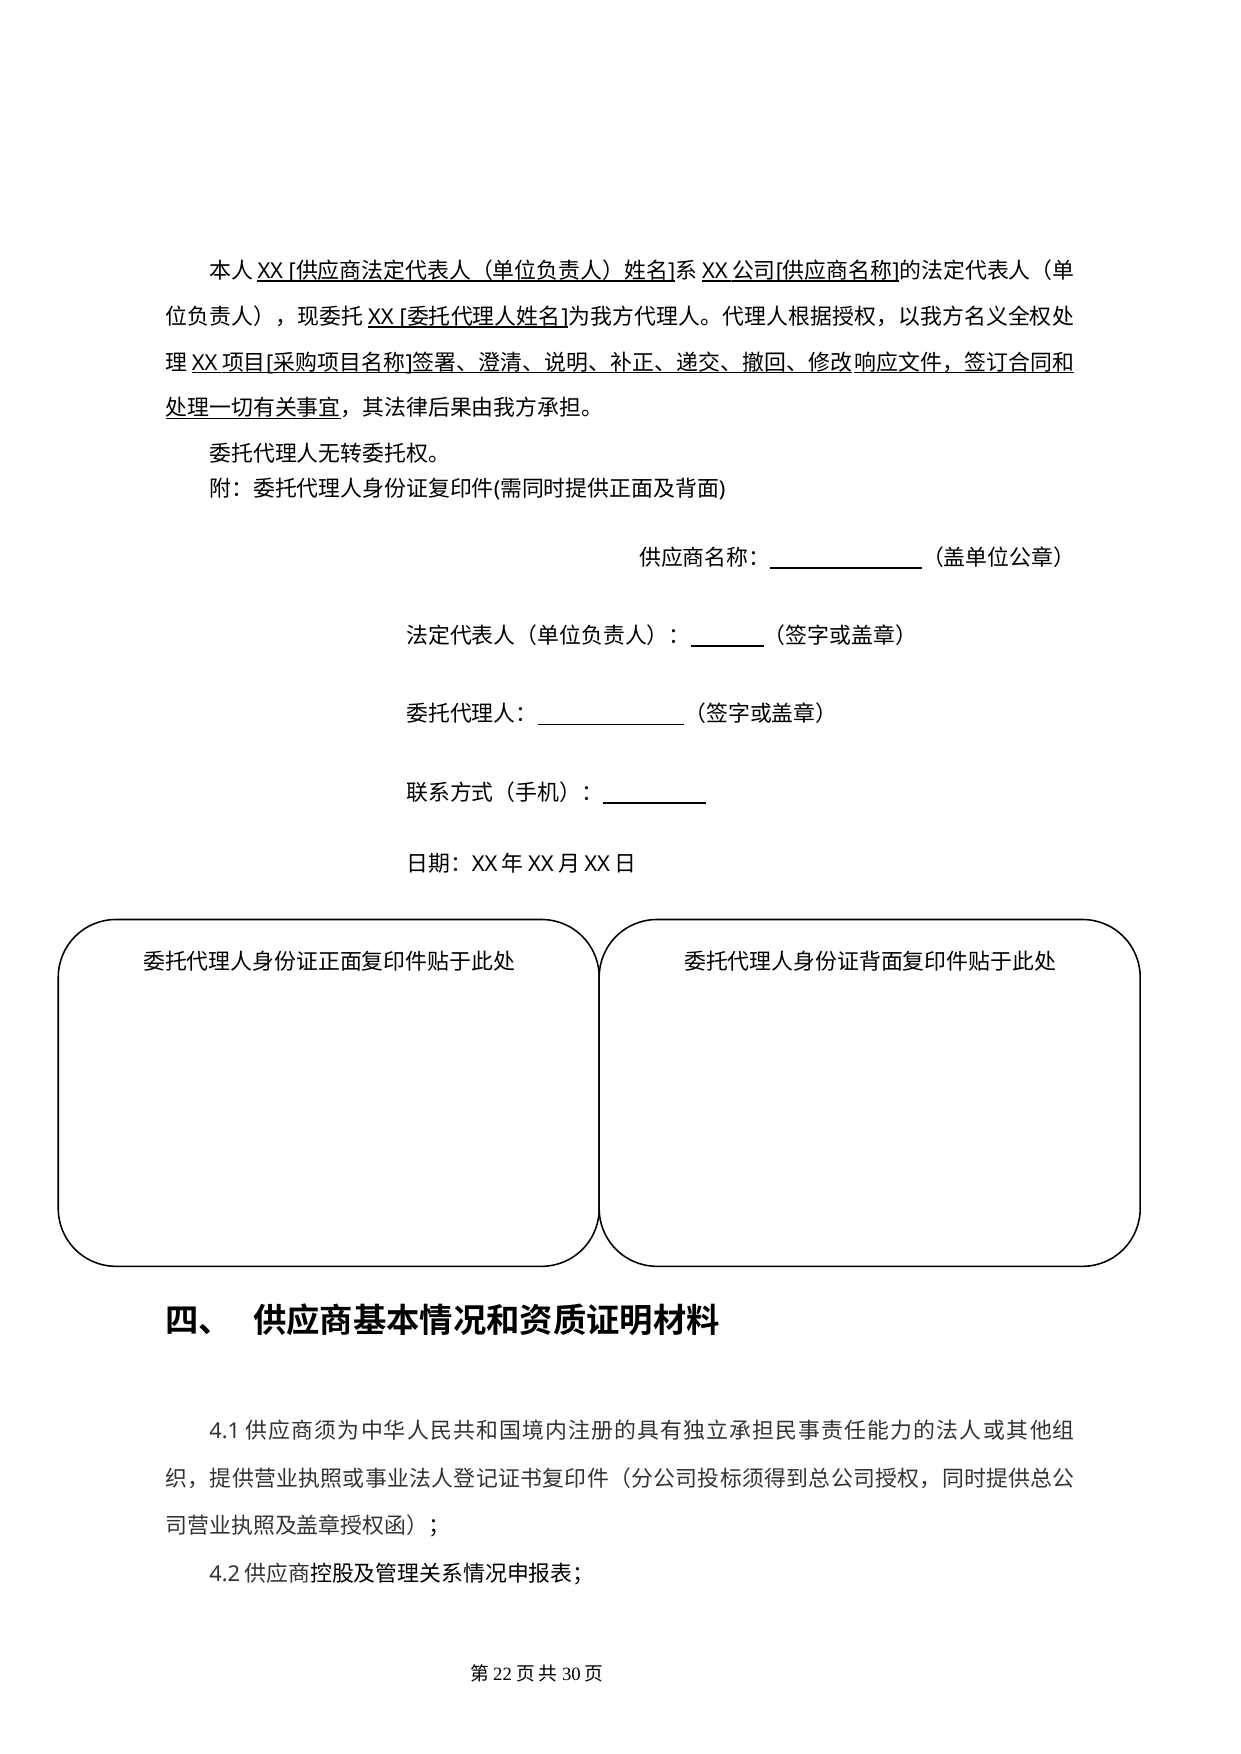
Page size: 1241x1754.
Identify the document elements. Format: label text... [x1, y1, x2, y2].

text 联系方式（手机）： [165, 763, 1075, 809]
text 4.2供应商控股及管理关系情况申报表； [165, 1556, 1075, 1587]
text 供应商名称： （盖单位公章） [165, 528, 1075, 574]
text 附：委托代理人身份证复印件(需同时提供正面及背面) [165, 471, 1075, 503]
subtitle 供应商基本情况和资质证明材料 [165, 1286, 1075, 1351]
text 委托代理人： （签字或盖章） [165, 685, 1075, 731]
text 本人XX [供应商法定代表人（单位负责人）姓名]系 XX公司[供应商名称]的法定代表人（单位负责人），现委托XX [委托代理人姓名]为我方代理人。代理人根据授权，以我方名义全权处理XX项目[采购项目名称]签署、澄清、说明、补正、递交、撤回、修改响应文件，签订合同和处理一切有关事宜，其法律后果由我方承担。 [165, 242, 1075, 425]
text 4.1供应商须为中华人民共和国境内注册的具有独立承担民事责任能力的法人或其他组织，提供营业执照或事业法人登记证书复印件（分公司投标须得到总公司授权，同时提供总公司营业执照及盖章授权函）； [165, 1413, 1075, 1540]
text 委托代理人无转委托权。 [165, 425, 1075, 471]
text 日期：XX年XX月XX日 [165, 834, 1075, 880]
text 法定代表人（单位负责人）： （签字或盖章） [165, 607, 1075, 653]
